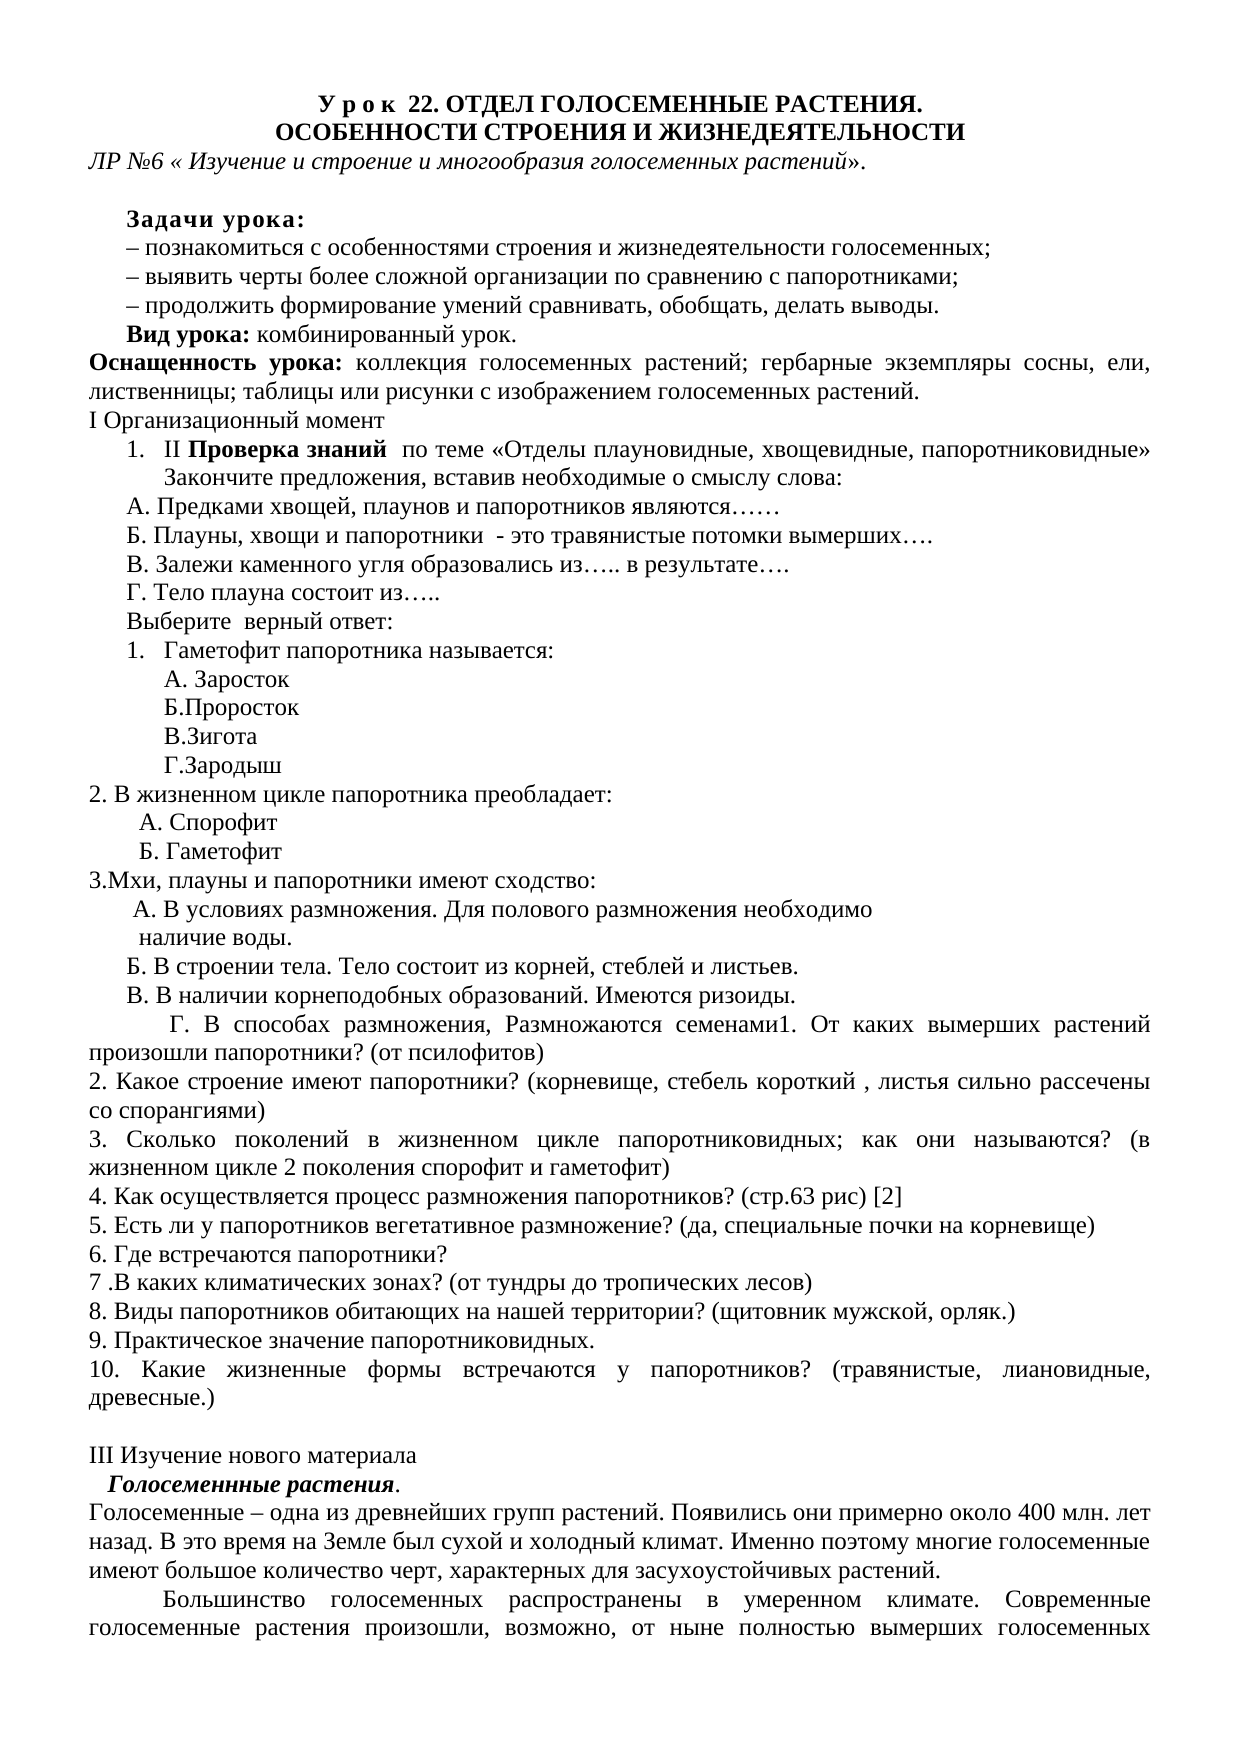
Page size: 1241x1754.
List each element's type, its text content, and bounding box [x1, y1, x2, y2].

text А. Предками хвощей, плаунов и папоротников являются…… [126, 491, 1152, 520]
list В.Зигота Г.Зародыш [164, 721, 1152, 779]
text Г. Тело плауна состоит из….. [126, 577, 1152, 606]
text 6. Где встречаются папоротники? [89, 1239, 1152, 1267]
text Вид урока: комбинированный урок. [89, 319, 1152, 347]
text 9. Практическое значение папоротниковидных. [89, 1325, 1152, 1354]
list А. Заросток [164, 664, 1152, 692]
text 10. Какие жизненные формы встречаются у папоротников? (травянистые, лиановидные, древесные.) [89, 1354, 1152, 1411]
text ЛР №6 « Изучение и строение и многообразия голосеменных растений». [89, 146, 1152, 175]
list II Проверка знаний по теме «Отделы плауновидные, хвощевидные, папоротниковидные» Закончите предложения, вставив необходимые о смыслу слова: [126, 434, 1152, 491]
list Б.Проросток [164, 692, 1152, 721]
text 5. Есть ли у папоротников вегетативное размножение? (да, специальные почки на корневище) [89, 1210, 1152, 1239]
text Оснащенность урока: коллекция голосеменных растений; гербарные экземпляры сосны, ели, лиственницы; таблицы или рисунки с изображением голосеменных растений. [89, 347, 1152, 405]
text – продолжить формирование умений сравнивать, обобщать, делать выводы. [89, 290, 1152, 319]
text Голосеменные – одна из древнейших групп растений. Появились они примерно около 400 млн. лет назад. В это время на Земле был сухой и холодный климат. Именно поэтому многие голосеменные имеют большое количество черт, характерных для засухоустойчивых растений. [89, 1497, 1152, 1584]
text Б. Гаметофит [89, 836, 1152, 865]
text А. Спорофит [89, 807, 1152, 836]
text 7 .В каких климатических зонах? (от тундры до тропических лесов) [89, 1267, 1152, 1296]
text Б. В строении тела. Тело состоит из корней, стеблей и листьев. [89, 951, 1152, 980]
text Б. Плауны, хвощи и папоротники - это травянистые потомки вымерших…. [126, 520, 1152, 549]
text – выявить черты более сложной организации по сравнению с папоротниками; [89, 261, 1152, 290]
text А. В условиях размножения. Для полового размножения необходимо [89, 894, 1152, 922]
text 3.Мхи, плауны и папоротники имеют сходство: [89, 865, 1152, 894]
text 3. Сколько поколений в жизненном цикле папоротниковидных; как они называются? (в жизненном цикле 2 поколения спорофит и гаметофит) [89, 1124, 1152, 1181]
text В. В наличии корнеподобных образований. Имеются ризоиды. [89, 980, 1152, 1009]
list Гаметофит папоротника называется: [126, 635, 1152, 664]
text У р о к 22. ОТДЕЛ ГОЛОСЕМЕННЫЕ РАСТЕНИЯ. ОСОБЕННОСТИ СТРОЕНИЯ И ЖИЗНЕДЕЯТЕЛЬНОСТИ [89, 89, 1152, 146]
text В. Залежи каменного угля образовались из….. в результате…. [126, 549, 1152, 577]
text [89, 1584, 1152, 1641]
text Г. В способах размножения, Размножаются семенами1. От каких вымерших растений произошли папоротники? (от псилофитов) [89, 1009, 1152, 1066]
text 2. В жизненном цикле папоротника преобладает: [89, 779, 1152, 807]
text I Организационный момент [89, 405, 1152, 434]
text наличие воды. [89, 922, 1152, 951]
text Выберите верный ответ: [126, 606, 1152, 635]
text – познакомиться с особенностями строения и жизнедеятельности голосеменных; [89, 232, 1152, 261]
text 8. Виды папоротников обитающих на нашей территории? (щитовник мужской, орляк.) [89, 1296, 1152, 1325]
text Голосеменнные растения. [89, 1469, 1152, 1497]
text 4. Как осуществляется процесс размножения папоротников? (стр.63 рис) [2] [89, 1181, 1152, 1210]
text III Изучение нового материала [89, 1440, 1152, 1469]
text Задачи урока: [89, 204, 1152, 232]
text 2. Какое строение имеют папоротники? (корневище, стебель короткий , листья сильно рассечены со спорангиями) [89, 1066, 1152, 1124]
